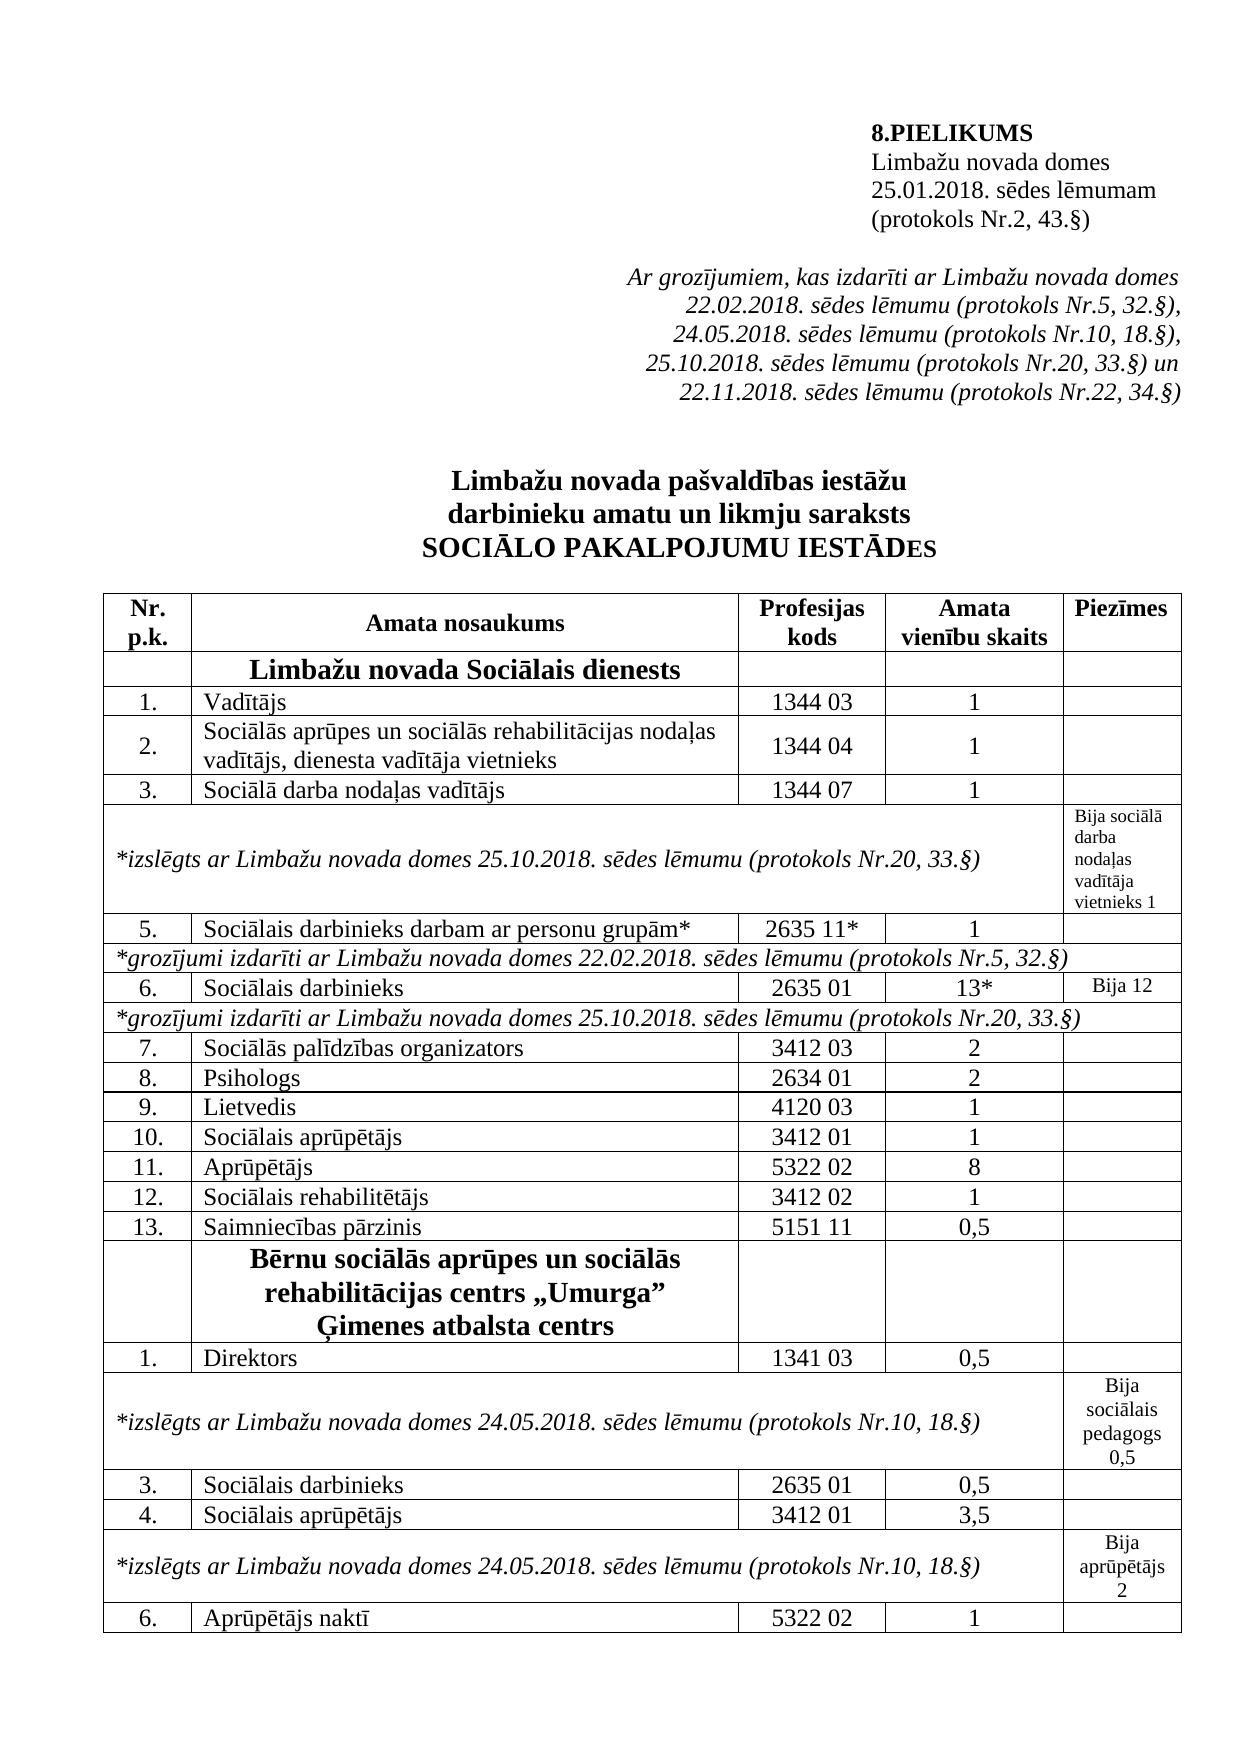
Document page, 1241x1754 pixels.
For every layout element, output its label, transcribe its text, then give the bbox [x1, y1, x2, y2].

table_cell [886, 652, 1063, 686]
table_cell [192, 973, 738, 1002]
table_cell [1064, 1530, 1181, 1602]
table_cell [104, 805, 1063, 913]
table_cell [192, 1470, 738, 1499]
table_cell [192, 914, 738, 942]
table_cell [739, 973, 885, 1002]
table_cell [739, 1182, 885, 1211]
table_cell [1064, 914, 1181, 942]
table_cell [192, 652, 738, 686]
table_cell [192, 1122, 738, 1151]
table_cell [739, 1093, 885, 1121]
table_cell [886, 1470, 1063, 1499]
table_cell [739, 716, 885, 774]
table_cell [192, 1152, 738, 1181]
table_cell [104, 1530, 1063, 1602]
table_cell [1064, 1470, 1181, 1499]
text 24.05.2018. sēdes lēmumu (protokols Nr.10, 18.§), [177, 319, 1181, 348]
text 22.02.2018. sēdes lēmumu (protokols Nr.5, 32.§), [177, 291, 1181, 319]
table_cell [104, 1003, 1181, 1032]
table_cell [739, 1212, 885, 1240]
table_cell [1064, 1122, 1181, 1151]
text 25.01.2018. sēdes lēmumam [871, 176, 1181, 204]
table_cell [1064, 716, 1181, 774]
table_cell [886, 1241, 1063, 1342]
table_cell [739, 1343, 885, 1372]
text Limbažu novada pašvaldības iestāžu [177, 463, 1181, 497]
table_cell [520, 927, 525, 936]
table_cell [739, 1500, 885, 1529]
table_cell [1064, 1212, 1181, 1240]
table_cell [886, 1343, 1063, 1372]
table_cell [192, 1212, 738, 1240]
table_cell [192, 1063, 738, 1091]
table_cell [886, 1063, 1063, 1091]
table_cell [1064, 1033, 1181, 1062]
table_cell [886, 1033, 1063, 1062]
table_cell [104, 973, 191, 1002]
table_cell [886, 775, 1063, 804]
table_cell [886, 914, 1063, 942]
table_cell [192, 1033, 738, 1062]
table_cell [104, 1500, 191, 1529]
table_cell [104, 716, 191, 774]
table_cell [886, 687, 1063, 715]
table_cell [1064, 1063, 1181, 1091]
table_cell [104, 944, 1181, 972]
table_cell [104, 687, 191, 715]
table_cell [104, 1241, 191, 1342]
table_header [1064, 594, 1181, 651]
text Ar grozījumiem, kas izdarīti ar Limbažu novada domes [177, 262, 1181, 291]
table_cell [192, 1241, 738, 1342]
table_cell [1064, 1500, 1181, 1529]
text SOCIĀLO PAKALPOJUMU IESTĀDES [177, 530, 1181, 564]
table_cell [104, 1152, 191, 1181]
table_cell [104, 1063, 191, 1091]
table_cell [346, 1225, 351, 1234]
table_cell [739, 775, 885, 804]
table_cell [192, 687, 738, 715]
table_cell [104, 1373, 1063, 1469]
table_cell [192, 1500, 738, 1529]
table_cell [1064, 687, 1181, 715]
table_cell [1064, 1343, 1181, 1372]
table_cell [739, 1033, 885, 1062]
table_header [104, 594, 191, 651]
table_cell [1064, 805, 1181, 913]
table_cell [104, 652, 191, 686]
text 8.Pielikums [871, 118, 1181, 147]
text Limbažu novada domes [871, 147, 1181, 176]
text 25.10.2018. sēdes lēmumu (protokols Nr.20, 33.§) un [177, 348, 1181, 377]
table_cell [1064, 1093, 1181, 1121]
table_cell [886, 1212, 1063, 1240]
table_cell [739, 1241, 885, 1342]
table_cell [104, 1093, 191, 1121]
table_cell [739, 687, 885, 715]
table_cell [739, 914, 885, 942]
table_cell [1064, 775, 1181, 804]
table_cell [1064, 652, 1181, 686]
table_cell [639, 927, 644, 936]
text 22.11.2018. sēdes lēmumu (protokols Nr.22, 34.§) [177, 377, 1181, 406]
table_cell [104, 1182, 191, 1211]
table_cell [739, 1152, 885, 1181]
text (protokols Nr.2, 43.§) [871, 204, 1181, 233]
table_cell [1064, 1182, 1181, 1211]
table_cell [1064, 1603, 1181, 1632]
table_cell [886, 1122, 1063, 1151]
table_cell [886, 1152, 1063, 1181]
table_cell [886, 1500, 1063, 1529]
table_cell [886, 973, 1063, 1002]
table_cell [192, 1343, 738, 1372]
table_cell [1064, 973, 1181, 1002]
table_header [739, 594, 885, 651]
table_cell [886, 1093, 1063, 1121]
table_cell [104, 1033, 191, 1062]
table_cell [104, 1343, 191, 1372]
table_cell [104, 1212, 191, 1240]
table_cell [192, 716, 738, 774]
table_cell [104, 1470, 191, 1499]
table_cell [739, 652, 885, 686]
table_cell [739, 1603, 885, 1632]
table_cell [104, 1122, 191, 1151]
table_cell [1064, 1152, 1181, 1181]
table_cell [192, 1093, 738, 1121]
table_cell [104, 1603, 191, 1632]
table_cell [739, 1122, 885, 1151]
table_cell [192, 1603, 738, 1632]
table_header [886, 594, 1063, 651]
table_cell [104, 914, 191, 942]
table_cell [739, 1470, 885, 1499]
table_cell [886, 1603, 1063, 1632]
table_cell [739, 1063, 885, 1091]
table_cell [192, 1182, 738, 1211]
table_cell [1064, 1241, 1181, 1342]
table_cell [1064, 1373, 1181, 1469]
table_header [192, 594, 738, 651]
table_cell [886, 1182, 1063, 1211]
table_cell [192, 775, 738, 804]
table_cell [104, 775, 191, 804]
text darbinieku amatu un likmju saraksts [177, 497, 1181, 530]
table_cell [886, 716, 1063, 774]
